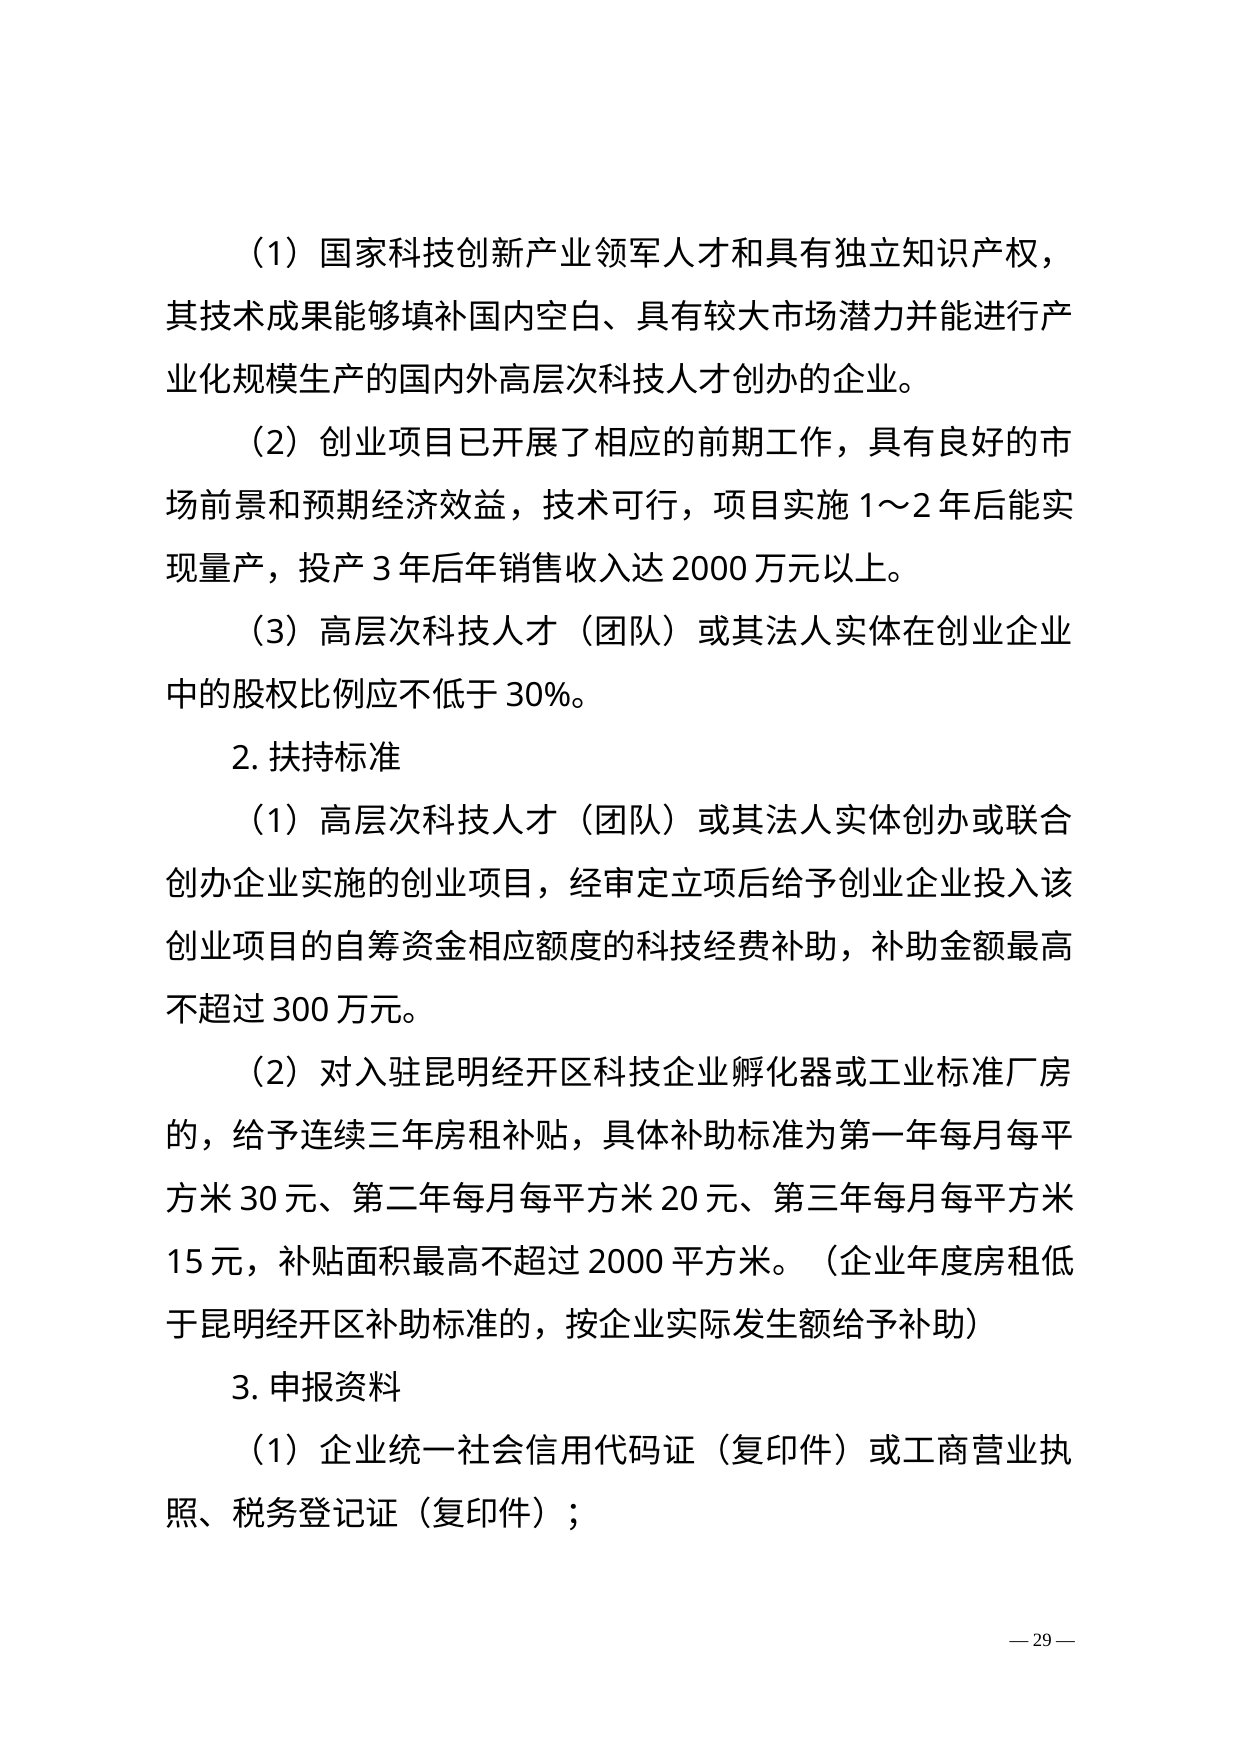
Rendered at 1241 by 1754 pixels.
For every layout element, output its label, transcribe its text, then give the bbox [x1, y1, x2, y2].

text （2）创业项目已开展了相应的前期工作，具有良好的市场前景和预期经济效益，技术可行，项目实施1～2年后能实现量产，投产3年后年销售收入达2000万元以上。 [165, 408, 1075, 597]
text （2）对入驻昆明经开区科技企业孵化器或工业标准厂房的，给予连续三年房租补贴，具体补助标准为第一年每月每平方米30元、第二年每月每平方米20元、第三年每月每平方米15元，补贴面积最高不超过2000平方米。（企业年度房租低于昆明经开区补助标准的，按企业实际发生额给予补助） [165, 1038, 1075, 1353]
text （1）国家科技创新产业领军人才和具有独立知识产权，其技术成果能够填补国内空白、具有较大市场潜力并能进行产业化规模生产的国内外高层次科技人才创办的企业。 [165, 219, 1075, 408]
text 2. 扶持标准 [165, 723, 1075, 786]
text （1）企业统一社会信用代码证（复印件）或工商营业执照、税务登记证（复印件）； [165, 1417, 1075, 1543]
text 3. 申报资料 [165, 1353, 1075, 1417]
text （1）高层次科技人才（团队）或其法人实体创办或联合创办企业实施的创业项目，经审定立项后给予创业企业投入该创业项目的自筹资金相应额度的科技经费补助，补助金额最高不超过300万元。 [165, 786, 1075, 1038]
text （3）高层次科技人才（团队）或其法人实体在创业企业中的股权比例应不低于30%。 [165, 597, 1075, 723]
